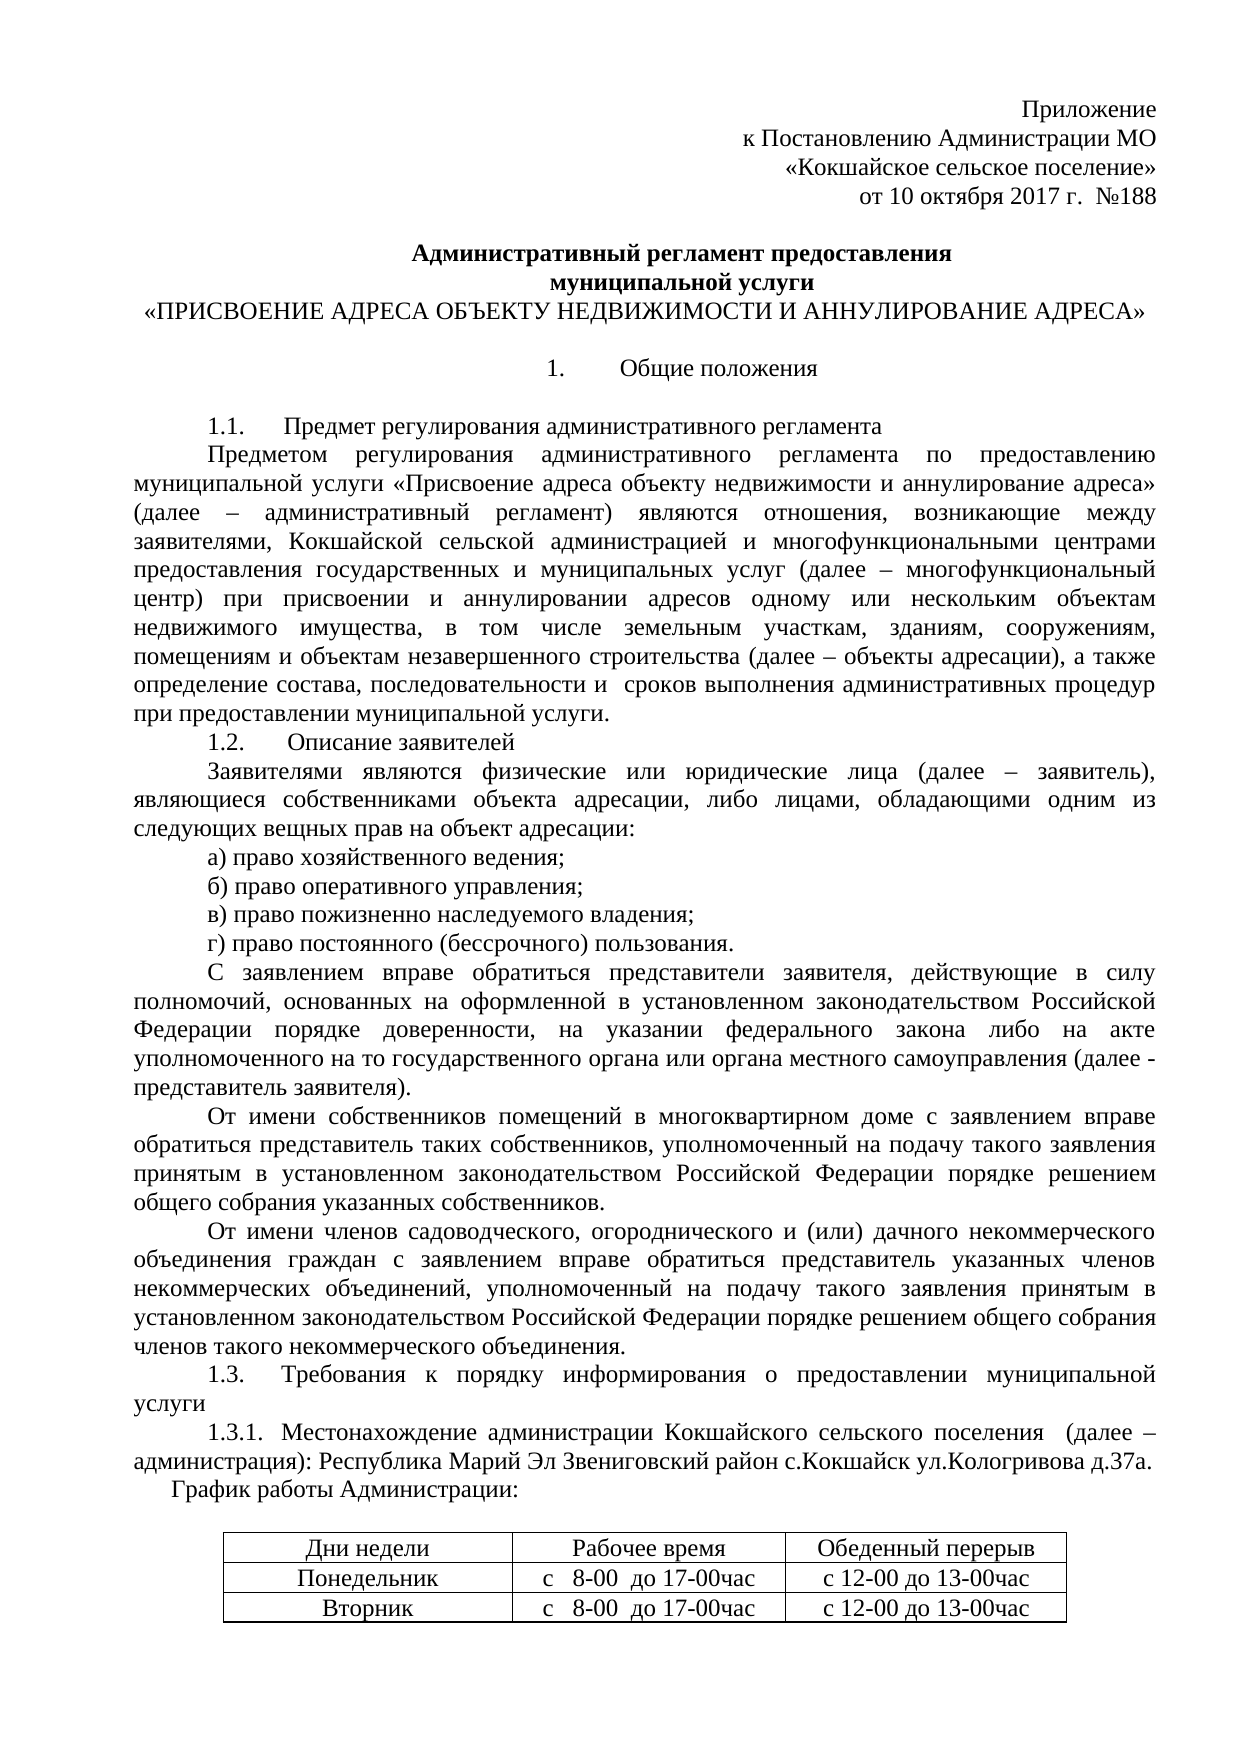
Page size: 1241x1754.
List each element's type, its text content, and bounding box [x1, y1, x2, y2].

text От имени членов садоводческого, огороднического и (или) дачного некоммерческого объединения граждан с заявлением вправе обратиться представитель указанных членов некоммерческих объединений, уполномоченный на подачу такого заявления принятым в установленном законодательством Российской Федерации порядке решением общего собрания членов такого некоммерческого объединения. [133, 1216, 1157, 1359]
text Заявителями являются физические или юридические лица (далее – заявитель), являющиеся собственниками объекта адресации, либо лицами, обладающими одним из следующих вещных прав на объект адресации: [133, 756, 1157, 842]
text От имени собственников помещений в многоквартирном доме с заявлением вправе обратиться представитель таких собственников, уполномоченный на подачу такого заявления принятым в установленном законодательством Российской Федерации порядке решением общего собрания указанных собственников. [133, 1101, 1157, 1216]
text муниципальной услуги [133, 267, 1157, 296]
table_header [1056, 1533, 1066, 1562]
text от 10 октября 2017 г. №188 [133, 181, 1157, 209]
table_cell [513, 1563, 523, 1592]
list Требования к порядку информирования о предоставлении муниципальной услуги [133, 1359, 1157, 1417]
table_cell с 12-00 до 13-00час [786, 1593, 1066, 1621]
text б) право оперативного управления; [133, 871, 1157, 899]
list Местонахождение администрации Кокшайского сельского поселения (далее – администрация): Республика Марий Эл Звениговский район с.Кокшайск ул.Кологривова д.37а. [133, 1417, 1157, 1474]
text Предметом регулирования административного регламента по предоставлению муниципальной услуги «Присвоение адреса объекту недвижимости и аннулирование адреса» (далее – административный регламент) являются отношения, возникающие между заявителями, Кокшайской сельской администрацией и многофункциональными центрами предоставления государственных и муниципальных услуг (далее – многофункциональный центр) при присвоении и аннулировании адресов одному или нескольким объектам недвижимого имущества, в том числе земельным участкам, зданиям, сооружениям, помещениям и объектам незавершенного строительства (далее – объекты адресации), а также определение состава, последовательности и сроков выполнения административных процедур при предоставлении муниципальной услуги. [133, 439, 1157, 727]
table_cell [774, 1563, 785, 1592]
text «ПРИСВОЕНИЕ АДРЕСА ОБЪЕКТУ НЕДВИЖИМОСТИ И АННУЛИРОВАНИЕ АДРЕСА» [133, 296, 1157, 324]
text Административный регламент предоставления [133, 238, 1157, 267]
table_cell с 12-00 до 13-00час [786, 1563, 1066, 1592]
text г) право постоянного (бессрочного) пользования. [133, 928, 1157, 957]
text График работы Администрации: [171, 1474, 1157, 1503]
text Приложение [133, 94, 1157, 123]
list Описание заявителей [133, 727, 1157, 756]
list Общие положения [133, 353, 1157, 382]
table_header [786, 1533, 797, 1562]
text «Кокшайское сельское поселение» [133, 152, 1157, 181]
text в) право пожизненно наследуемого владения; [133, 899, 1157, 928]
text С заявлением вправе обратиться представители заявителя, действующие в силу полномочий, основанных на оформленной в установленном законодательством Российской Федерации порядке доверенности, на указании федерального закона либо на акте уполномоченного на то государственного органа или органа местного самоуправления (далее - представитель заявителя). [133, 957, 1157, 1101]
table_cell с 8-00 до 17-00час [513, 1593, 785, 1621]
list Предмет регулирования административного регламента [133, 411, 1157, 439]
text к Постановлению Администрации МО [133, 123, 1157, 152]
text а) право хозяйственного ведения; [133, 842, 1157, 871]
